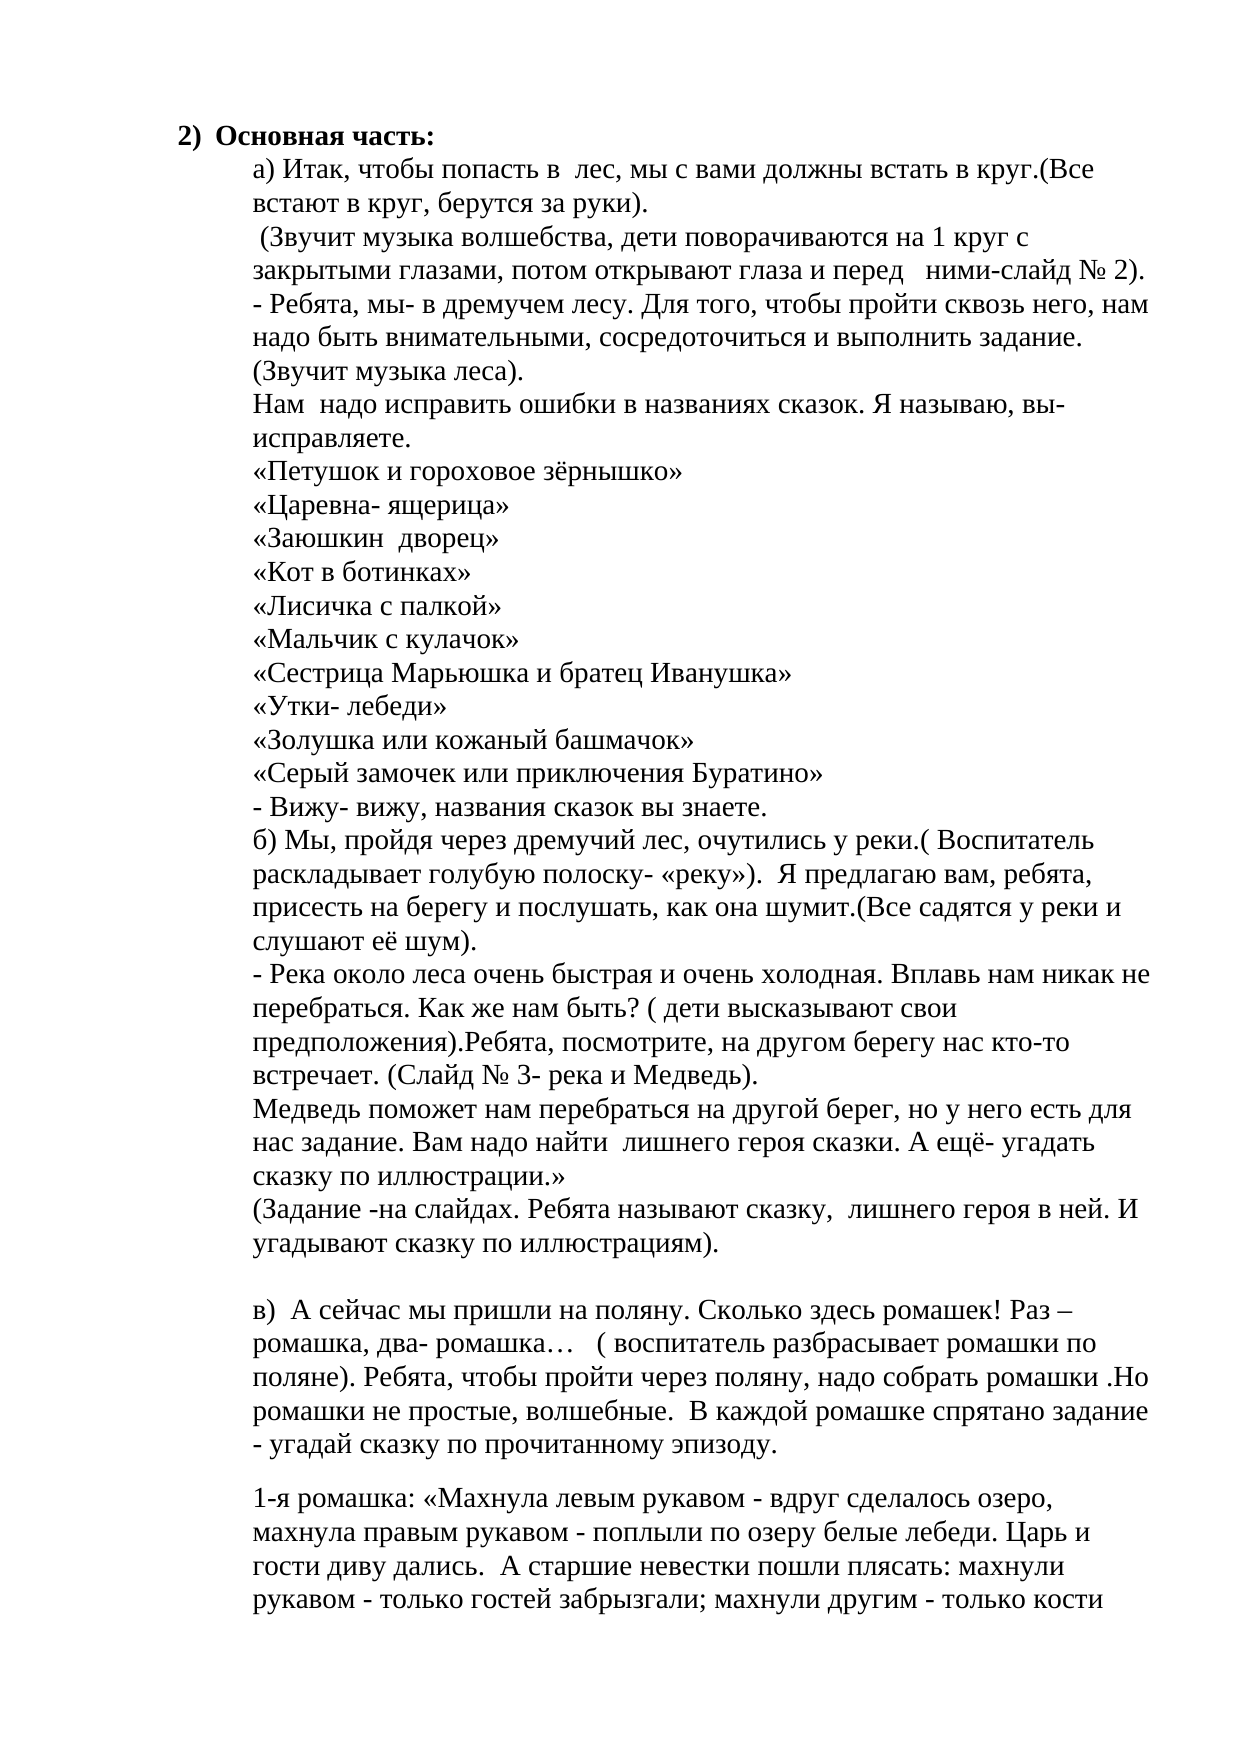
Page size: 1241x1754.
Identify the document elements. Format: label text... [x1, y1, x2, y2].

list «Царевна- ящерица» [252, 487, 1152, 521]
list в) А сейчас мы пришли на поляну. Сколько здесь ромашек! Раз – ромашка, два- ромашка… ( воспитатель разбрасывает ромашки по поляне). Ребята, чтобы пройти через поляну, надо собрать ромашки .Но ромашки не простые, волшебные. В каждой ромашке спрятано задание [252, 1292, 1152, 1426]
list - Вижу- вижу, названия сказок вы знаете. [252, 789, 1152, 822]
list «Мальчик с кулачок» [252, 621, 1152, 655]
list «Кот в ботинках» [252, 554, 1152, 588]
list «Золушка или кожаный башмачок» [252, 722, 1152, 755]
list Медведь поможет нам перебраться на другой берег, но у него есть для нас задание. Вам надо найти лишнего героя сказки. А ещё- угадать сказку по иллюстрации.» [252, 1091, 1152, 1191]
list «Серый замочек или приключения Буратино» [252, 755, 1152, 789]
list Нам надо исправить ошибки в названиях сказок. Я называю, вы- исправляете. [252, 386, 1152, 453]
list «Сестрица Марьюшка и братец Иванушка» [252, 655, 1152, 688]
list «Заюшкин дворец» [252, 521, 1152, 554]
list - угадай сказку по прочитанному эпизоду. [252, 1426, 1152, 1460]
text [252, 1481, 1152, 1615]
list (Задание -на слайдах. Ребята называют сказку, лишнего героя в ней. И угадывают сказку по иллюстрациям). [252, 1191, 1152, 1258]
list б) Мы, пройдя через дремучий лес, очутились у реки.( Воспитатель раскладывает голубую полоску- «реку»). Я предлагаю вам, ребята, присесть на берегу и послушать, как она шумит.(Все садятся у реки и слушают её шум). [252, 822, 1152, 957]
list - Река около леса очень быстрая и очень холодная. Вплавь нам никак не перебраться. Как же нам быть? ( дети высказывают свои предположения).Ребята, посмотрите, на другом берегу нас кто-то встречает. (Слайд № 3- река и Медведь). [252, 957, 1152, 1091]
list «Утки- лебеди» [252, 688, 1152, 722]
list Основная часть: [177, 118, 1152, 152]
list (Звучит музыка волшебства, дети поворачиваются на 1 круг с закрытыми глазами, потом открывают глаза и перед ними-слайд № 2). [252, 219, 1152, 286]
list а) Итак, чтобы попасть в лес, мы с вами должны встать в круг.(Все встают в круг, берутся за руки). [252, 152, 1152, 219]
list «Петушок и гороховое зёрнышко» [252, 453, 1152, 487]
list «Лисичка с палкой» [252, 588, 1152, 621]
list - Ребята, мы- в дремучем лесу. Для того, чтобы пройти сквозь него, нам надо быть внимательными, сосредоточиться и выполнить задание.(Звучит музыка леса). [252, 286, 1152, 386]
